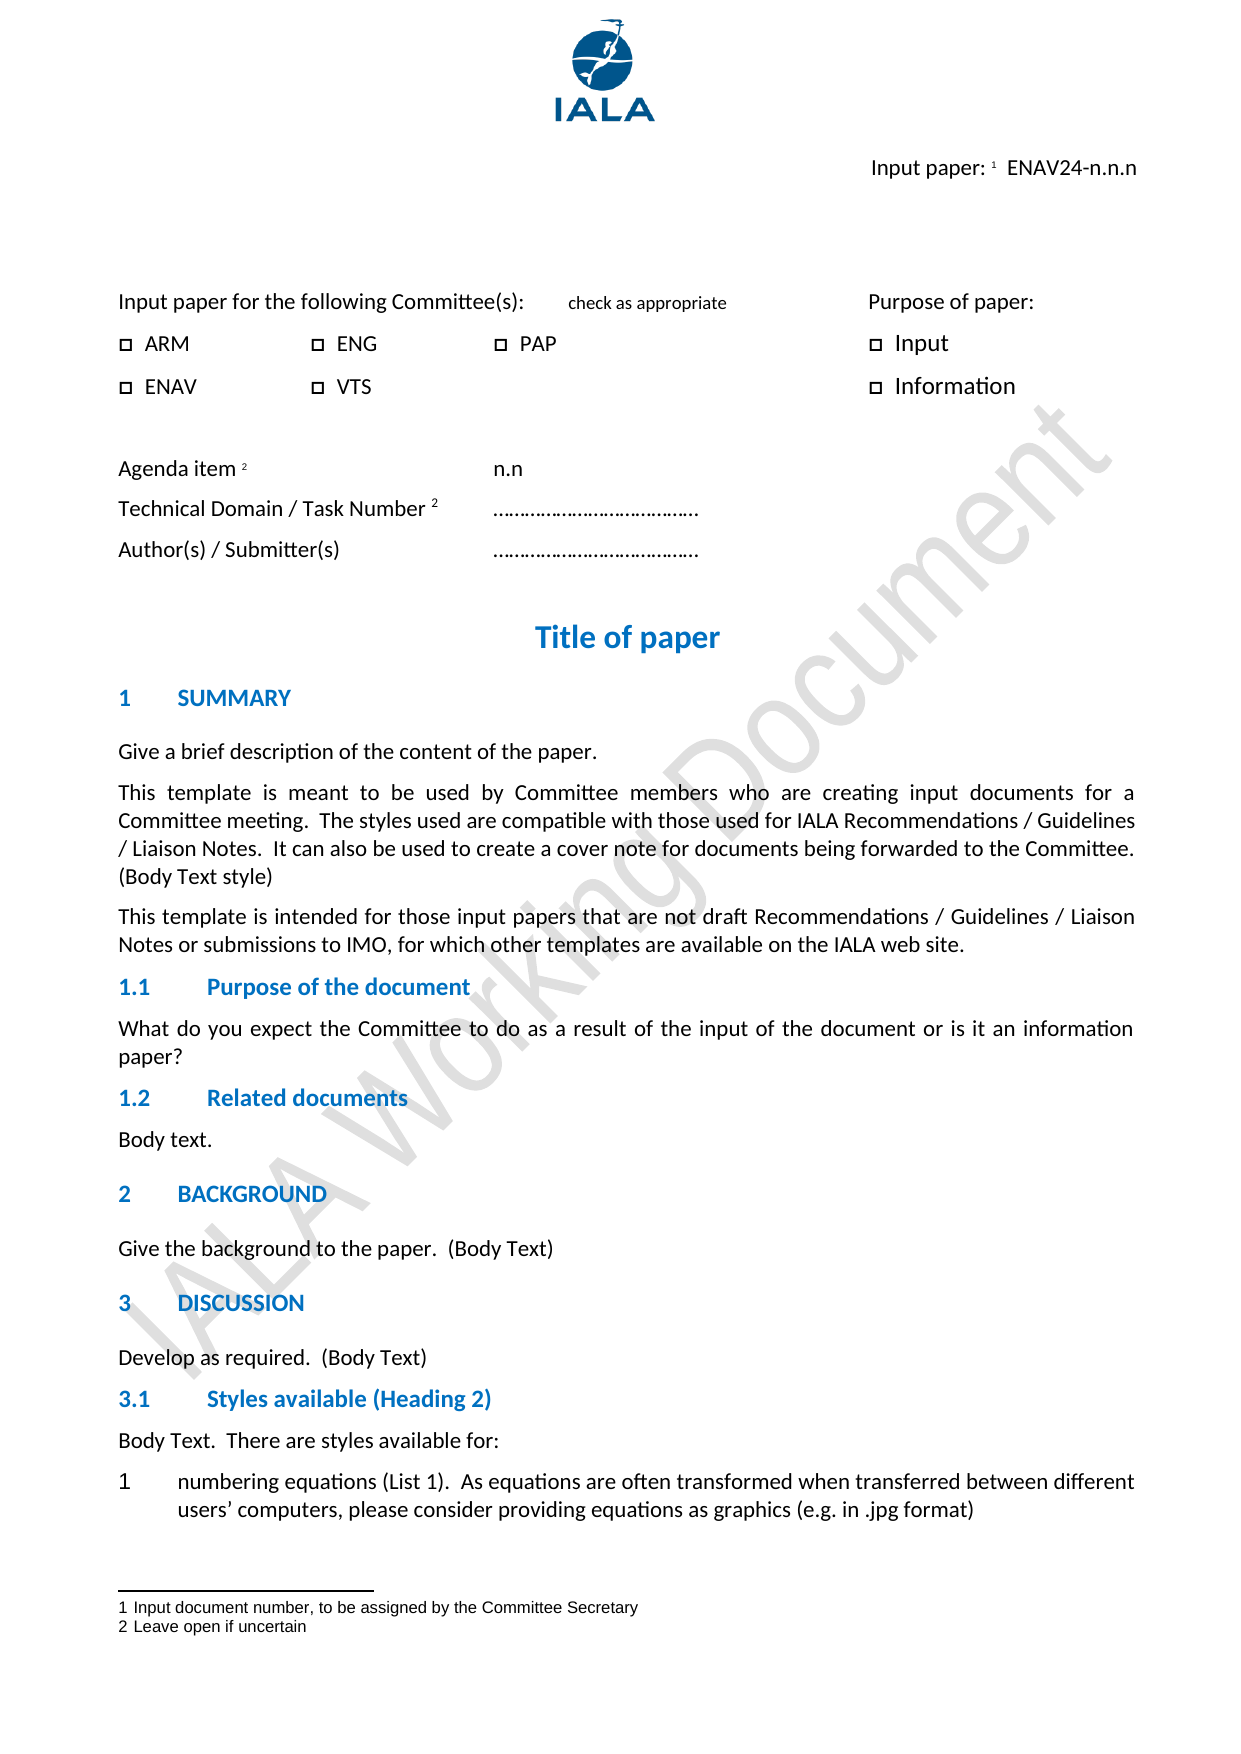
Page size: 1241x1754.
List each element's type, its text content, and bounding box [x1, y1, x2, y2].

text □ ENAV □ VTS □ Information [118, 371, 1137, 401]
text Technical Domain / Task Number 2 ………………………………… [118, 494, 1137, 523]
text Input paper for the following Committee(s): check as appropriate Purpose of paper: [118, 287, 1137, 315]
subtitle Background [118, 1179, 1137, 1209]
title Title of paper [118, 616, 1137, 657]
list numbering equations (List 1). As equations are often transformed when transferred between different users’ computers, please consider providing equations as graphics (e.g. in .jpg format) [118, 1467, 1137, 1523]
text Body text. [118, 1126, 1137, 1154]
text Input paper: ENAV24-n.n.n [118, 153, 1137, 181]
subtitle Discussion [118, 1287, 1137, 1318]
subtitle Purpose of the document [118, 971, 1137, 1002]
text This template is intended for those input papers that are not draft Recommendations / Guidelines / Liaison Notes or submissions to IMO, for which other templates are available on the IALA web site. [118, 902, 1137, 958]
text This template is meant to be used by Committee members who are creating input documents for a Committee meeting. The styles used are compatible with those used for IALA Recommendations / Guidelines / Liaison Notes. It can also be used to create a cover note for documents being forwarded to the Committee. (Body Text style) [118, 778, 1137, 890]
subtitle Related documents [118, 1083, 1137, 1113]
text □ ARM □ ENG □ PAP □ Input [118, 327, 1137, 358]
text Agenda item n.n [118, 454, 1137, 482]
picture [532, 7, 672, 144]
subtitle Styles available (Heading 2) [118, 1383, 1137, 1414]
text Develop as required. (Body Text) [118, 1343, 1137, 1371]
text Give a brief description of the content of the paper. [118, 737, 1137, 765]
subtitle Summary [118, 682, 1137, 712]
text What do you expect the Committee to do as a result of the input of the document or is it an information paper? [118, 1014, 1137, 1070]
text Body Text. There are styles available for: [118, 1426, 1137, 1454]
text Give the background to the paper. (Body Text) [118, 1234, 1137, 1262]
text Author(s) / Submitter(s) ………………………………… [118, 535, 1137, 563]
